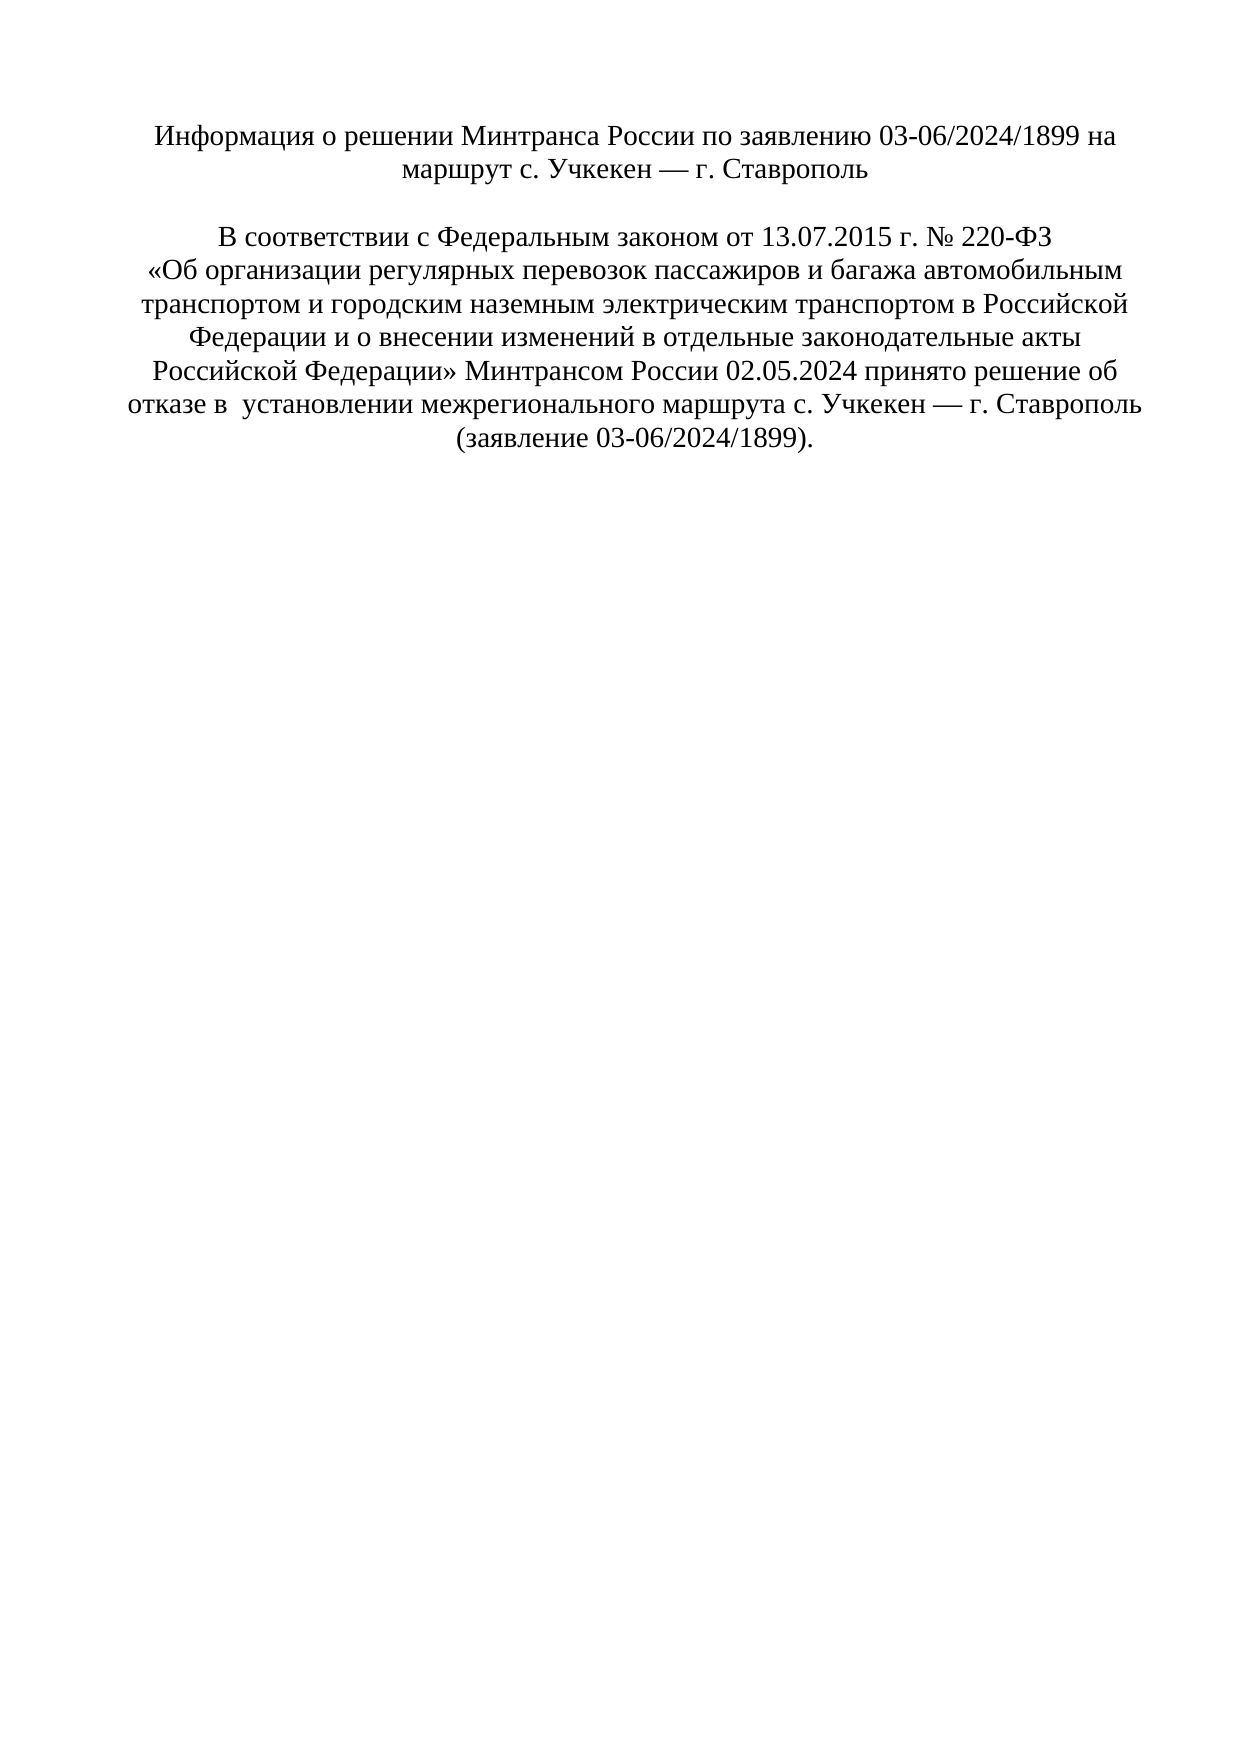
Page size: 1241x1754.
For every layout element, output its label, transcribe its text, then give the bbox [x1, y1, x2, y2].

text Информация о решении Минтранса России по заявлению 03-06/2024/1899 на маршрут с. Учкекен — г. Ставрополь [118, 118, 1152, 185]
text В соответствии с Федеральным законом от 13.07.2015 г. № 220-ФЗ «Об организации регулярных перевозок пассажиров и багажа автомобильным транспортом и городским наземным электрическим транспортом в Российской Федерации и о внесении изменений в отдельные законодательные акты Российской Федерации» Минтрансом России 02.05.2024 принято решение об отказе в установлении межрегионального маршрута с. Учкекен — г. Ставрополь (заявление 03-06/2024/1899). [118, 219, 1152, 453]
